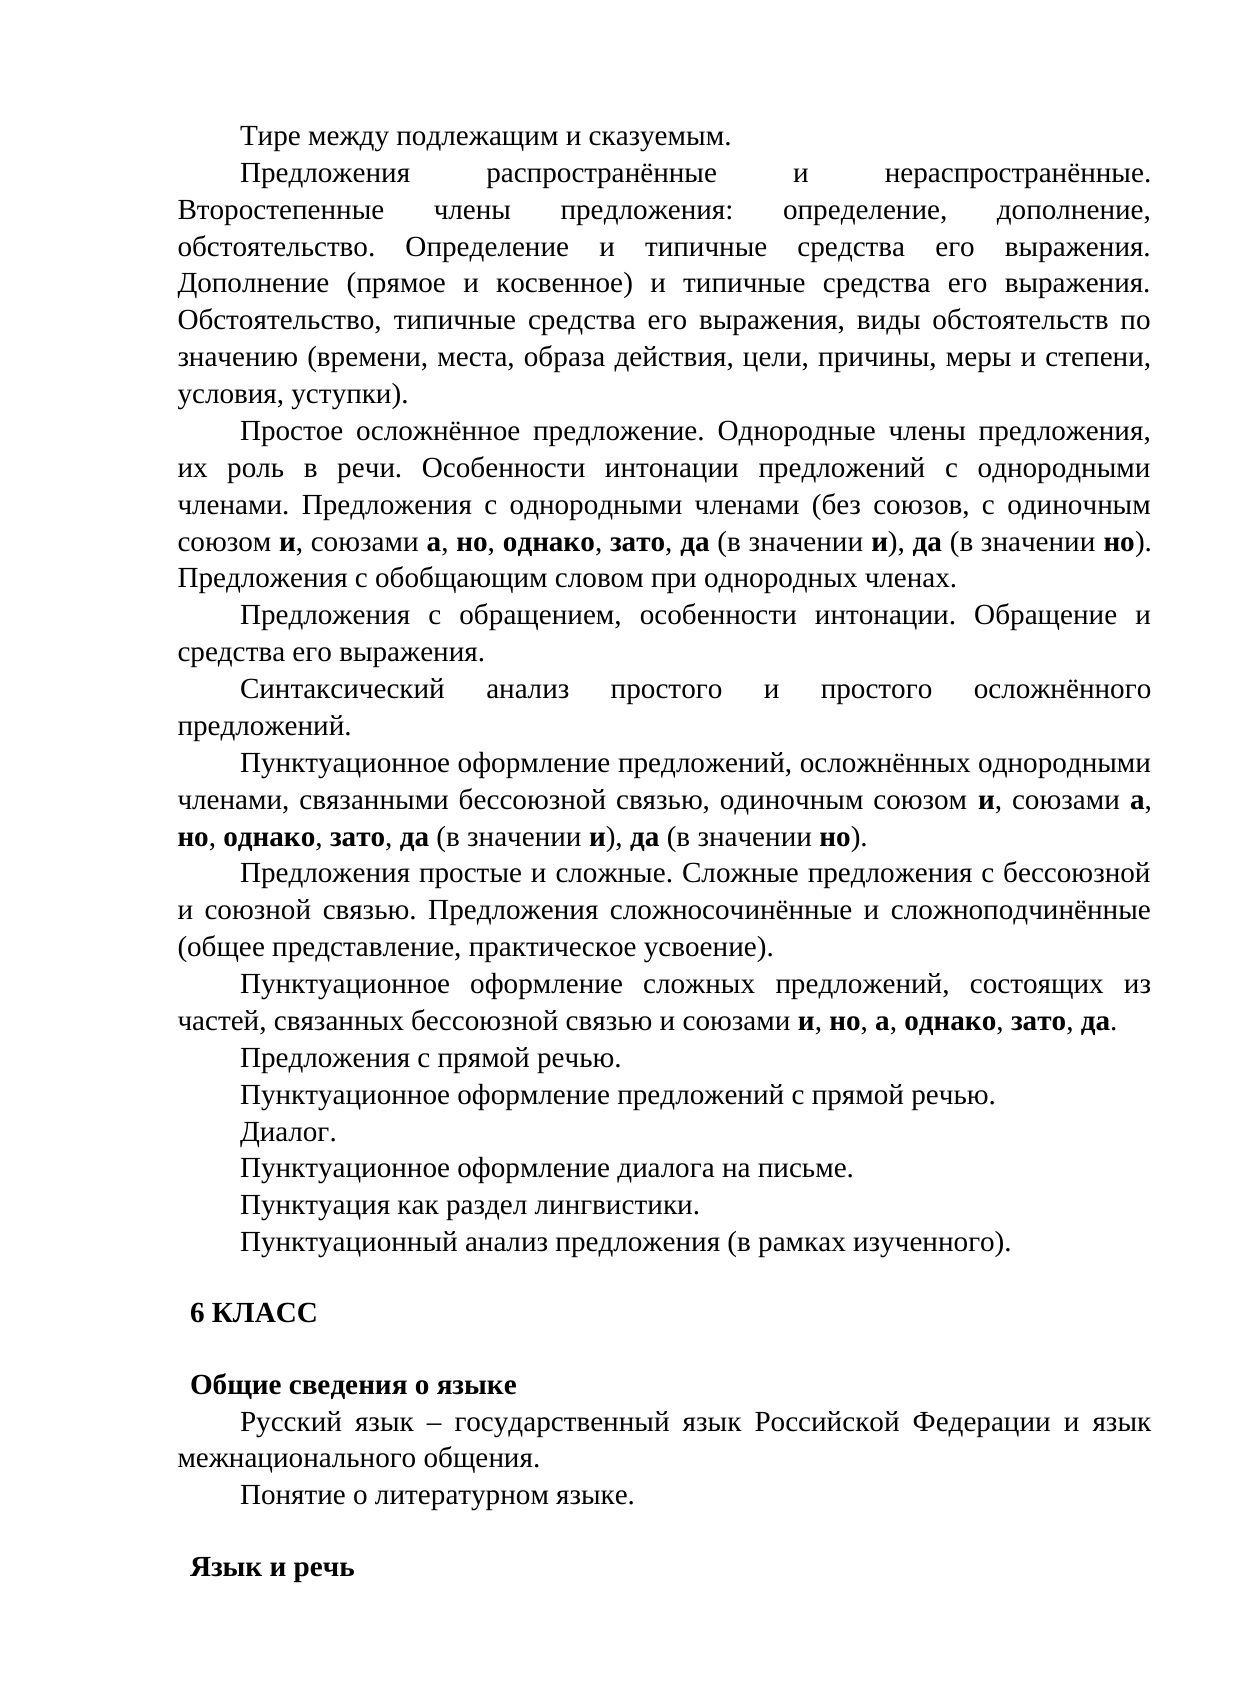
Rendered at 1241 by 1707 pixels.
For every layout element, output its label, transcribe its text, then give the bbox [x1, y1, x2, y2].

text Предложения распространённые и нераспространённые. Второстепенные члены предложения: определение, дополнение, обстоятельство. Определение и типичные средства его выражения. Дополнение (прямое и косвенное) и типичные средства его выражения. Обстоятельство, типичные средства его выражения, виды обстоятельств по значению (времени, места, образа действия, цели, причины, меры и степени, условия, уступки). [177, 155, 1152, 410]
text Общие сведения о языке [190, 1367, 1152, 1400]
text Язык и речь [190, 1549, 1152, 1582]
text Пунктуация как раздел лингвистики. [177, 1187, 1152, 1221]
text Диалог. [177, 1114, 1152, 1147]
text Пунктуационное оформление предложений с прямой речью. [177, 1077, 1152, 1110]
text Пунктуационное оформление предложений, осложнённых однородными членами, связанными бессоюзной связью, одиночным союзом и, союзами а, но, однако, зато, да (в значении и), да (в значении но). [177, 745, 1152, 852]
text Пунктуационное оформление сложных предложений, состоящих из частей, связанных бессоюзной связью и союзами и, но, а, однако, зато, да. [177, 966, 1152, 1037]
text Предложения с прямой речью. [177, 1040, 1152, 1073]
text Простое осложнённое предложение. Однородные члены предложения, их роль в речи. Особенности интонации предложений с однородными членами. Предложения с однородными членами (без союзов, с одиночным союзом и, союзами а, но, однако, зато, да (в значении и), да (в значении но). Предложения с обобщающим словом при однородных членах. [177, 413, 1152, 594]
text 6 КЛАСС [190, 1296, 1152, 1329]
text Синтаксический анализ простого и простого осложнённого предложений. [177, 671, 1152, 742]
text Предложения с обращением, особенности интонации. Обращение и средства его выражения. [177, 597, 1152, 668]
text Понятие о литературном языке. [177, 1477, 1152, 1511]
text Пунктуационное оформление диалога на письме. [177, 1151, 1152, 1184]
text Русский язык – государственный язык Российской Федерации и язык межнационального общения. [177, 1404, 1152, 1474]
text Тире между подлежащим и сказуемым. [177, 118, 1152, 152]
text Предложения простые и сложные. Сложные предложения с бессоюзной и союзной связью. Предложения сложносочинённые и сложноподчинённые (общее представление, практическое усвоение). [177, 856, 1152, 963]
text Пунктуационный анализ предложения (в рамках изученного). [177, 1224, 1152, 1258]
